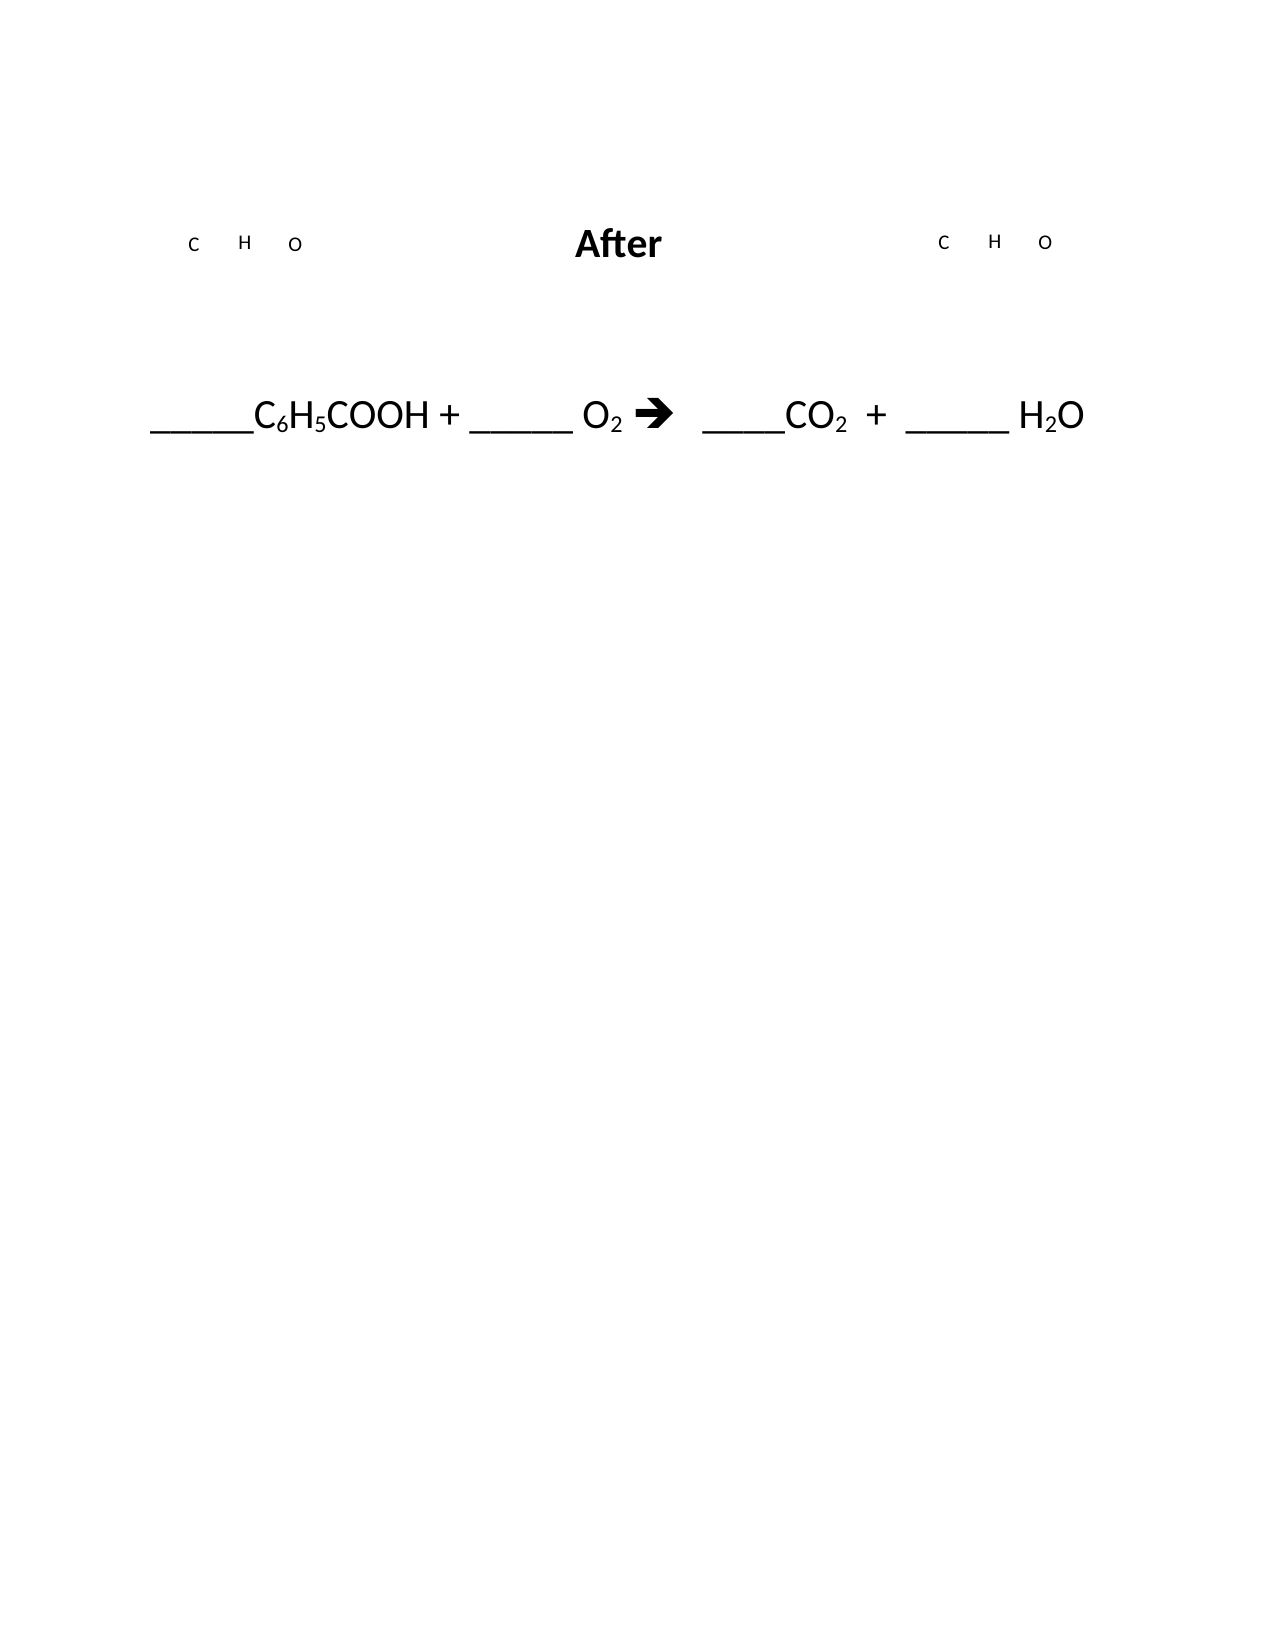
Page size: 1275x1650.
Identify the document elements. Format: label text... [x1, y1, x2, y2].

text _____C6H5COOH + _____ O2 ____CO2 + _____ H2O [150, 388, 1125, 439]
